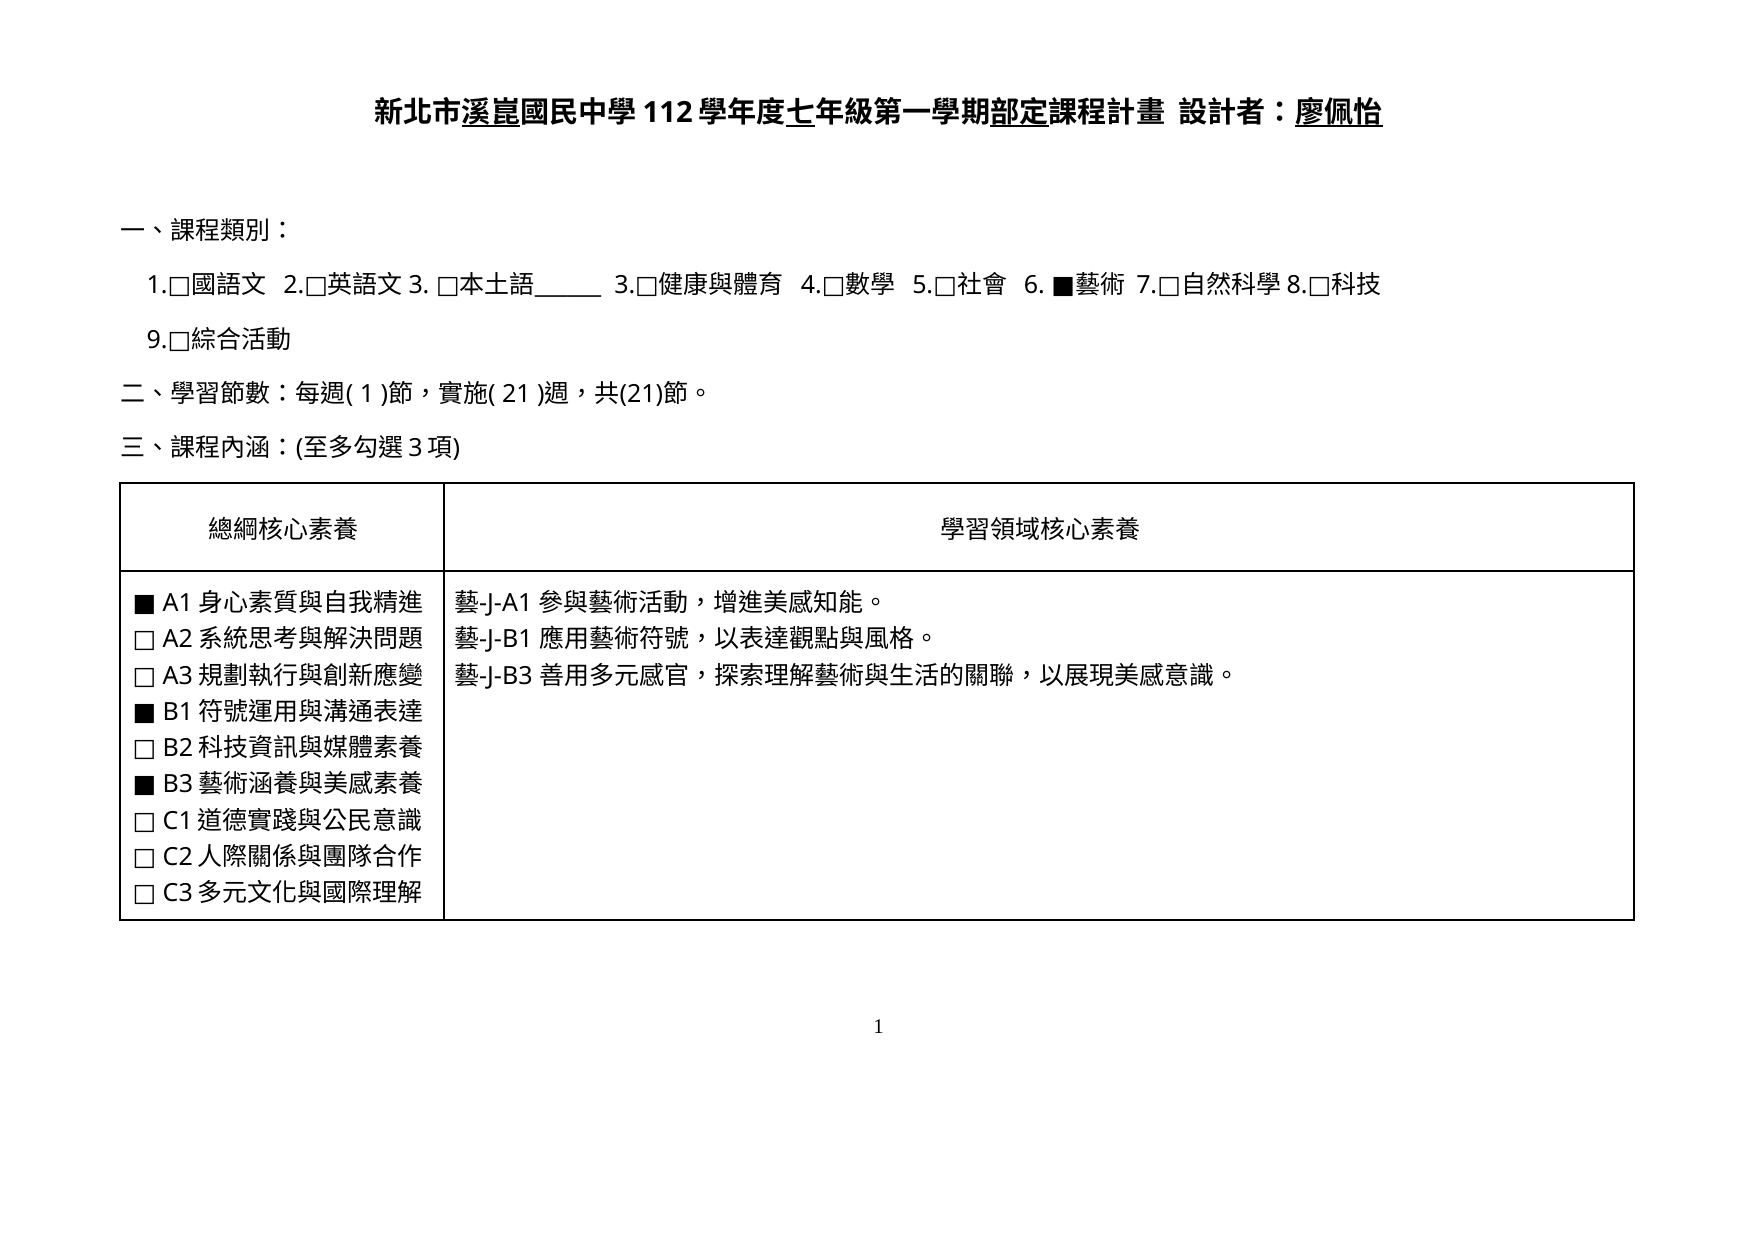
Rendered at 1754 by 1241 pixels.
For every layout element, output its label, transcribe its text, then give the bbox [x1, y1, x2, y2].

text 9.□綜合活動 [118, 319, 1636, 355]
text 一、課程類別： [118, 210, 1636, 247]
table_cell 藝-J-A1 參與藝術活動，增進美感知能。 藝-J-B1 應用藝術符號，以表達觀點與風格。 藝-J-B3 善用多元感官，探索理解藝術與生活的關聯，以展現美感意識。 [445, 572, 1633, 919]
text 1.□國語文 2.□英語文 3. □本土語______ 3.□健康與體育 4.□數學 5.□社會 6. ■藝術 7.□自然科學 8.□科技 [118, 265, 1636, 301]
text 新北市溪崑國民中學112學年度七年級第一學期部定課程計畫 設計者：廖佩怡 [118, 89, 1636, 131]
table_cell ■ A1身心素質與自我精進 □ A2系統思考與解決問題 □ A3規劃執行與創新應變 ■ B1符號運用與溝通表達 □ B2科技資訊與媒體素養 ■ B3藝術涵養與美感素養 □ C1道德實踐與公民意識 □ C2人際關係與團隊合作 □ C3多元文化與國際理解 [121, 572, 443, 919]
table_header 學習領域核心素養 [445, 484, 1633, 570]
text 三、課程內涵：(至多勾選3項) [118, 428, 1636, 464]
text 二、學習節數：每週( 1 )節，實施( 21 )週，共(21)節。 [118, 373, 1636, 410]
table_header 總綱核心素養 [121, 484, 443, 570]
